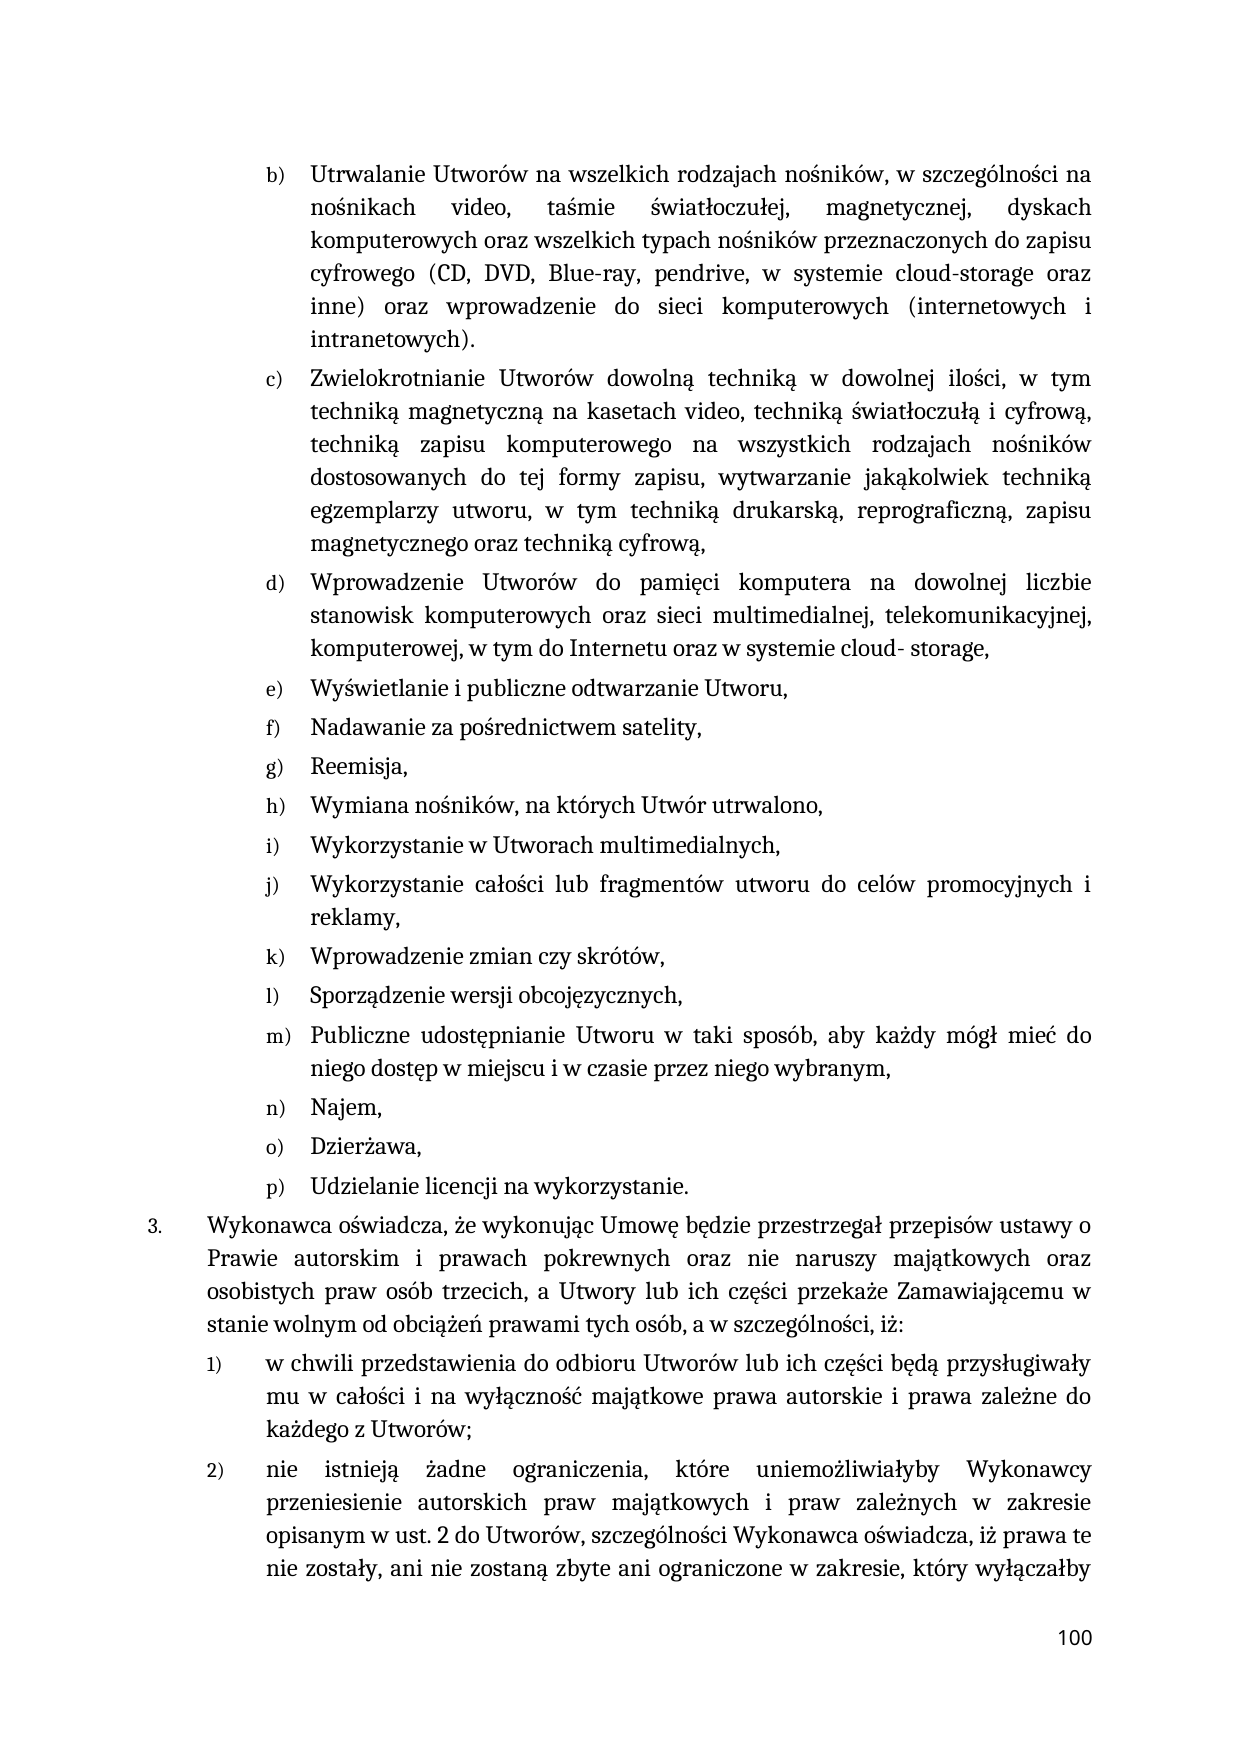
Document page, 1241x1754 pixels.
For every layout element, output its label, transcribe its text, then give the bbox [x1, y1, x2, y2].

list Wprowadzenie Utworów do pamięci komputera na dowolnej liczbie stanowisk komputerowych oraz sieci multimedialnej, telekomunikacyjnej, komputerowej, w tym do Internetu oraz w systemie cloud- storage, [266, 568, 1092, 663]
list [207, 1454, 1092, 1582]
list Nadawanie za pośrednictwem satelity, [266, 713, 1092, 742]
list Wprowadzenie zmian czy skrótów, [266, 942, 1092, 971]
list Wykorzystanie w Utworach multimedialnych, [266, 831, 1092, 859]
list Udzielanie licencji na wykorzystanie. [266, 1172, 1092, 1200]
list Wymiana nośników, na których Utwór utrwalono, [266, 791, 1092, 820]
list Wykorzystanie całości lub fragmentów utworu do celów promocyjnych i reklamy, [266, 870, 1092, 932]
list Utrwalanie Utworów na wszelkich rodzajach nośników, w szczególności na nośnikach video, taśmie światłoczułej, magnetycznej, dyskach komputerowych oraz wszelkich typach nośników przeznaczonych do zapisu cyfrowego (CD, DVD, Blue-ray, pendrive, w systemie cloud-storage oraz inne) oraz wprowadzenie do sieci komputerowych (internetowych i intranetowych). [266, 159, 1092, 353]
list w chwili przedstawienia do odbioru Utworów lub ich części będą przysługiwały mu w całości i na wyłączność majątkowe prawa autorskie i prawa zależne do każdego z Utworów; [207, 1349, 1092, 1444]
list Sporządzenie wersji obcojęzycznych, [266, 981, 1092, 1010]
list Wykonawca oświadcza, że wykonując Umowę będzie przestrzegał przepisów ustawy o Prawie autorskim i prawach pokrewnych oraz nie naruszy majątkowych oraz osobistych praw osób trzecich, a Utwory lub ich części przekaże Zamawiającemu w stanie wolnym od obciążeń prawami tych osób, a w szczególności, iż: [148, 1211, 1092, 1339]
list Reemisja, [266, 752, 1092, 781]
list Wyświetlanie i publiczne odtwarzanie Utworu, [266, 673, 1092, 702]
list Publiczne udostępnianie Utworu w taki sposób, aby każdy mógł mieć do niego dostęp w miejscu i w czasie przez niego wybranym, [266, 1021, 1092, 1082]
list Najem, [266, 1093, 1092, 1122]
list Dzierżawa, [266, 1132, 1092, 1161]
list Zwielokrotnianie Utworów dowolną techniką w dowolnej ilości, w tym techniką magnetyczną na kasetach video, techniką światłoczułą i cyfrową, techniką zapisu komputerowego na wszystkich rodzajach nośników dostosowanych do tej formy zapisu, wytwarzanie jakąkolwiek techniką egzemplarzy utworu, w tym techniką drukarską, reprograficzną, zapisu magnetycznego oraz techniką cyfrową, [266, 364, 1092, 558]
